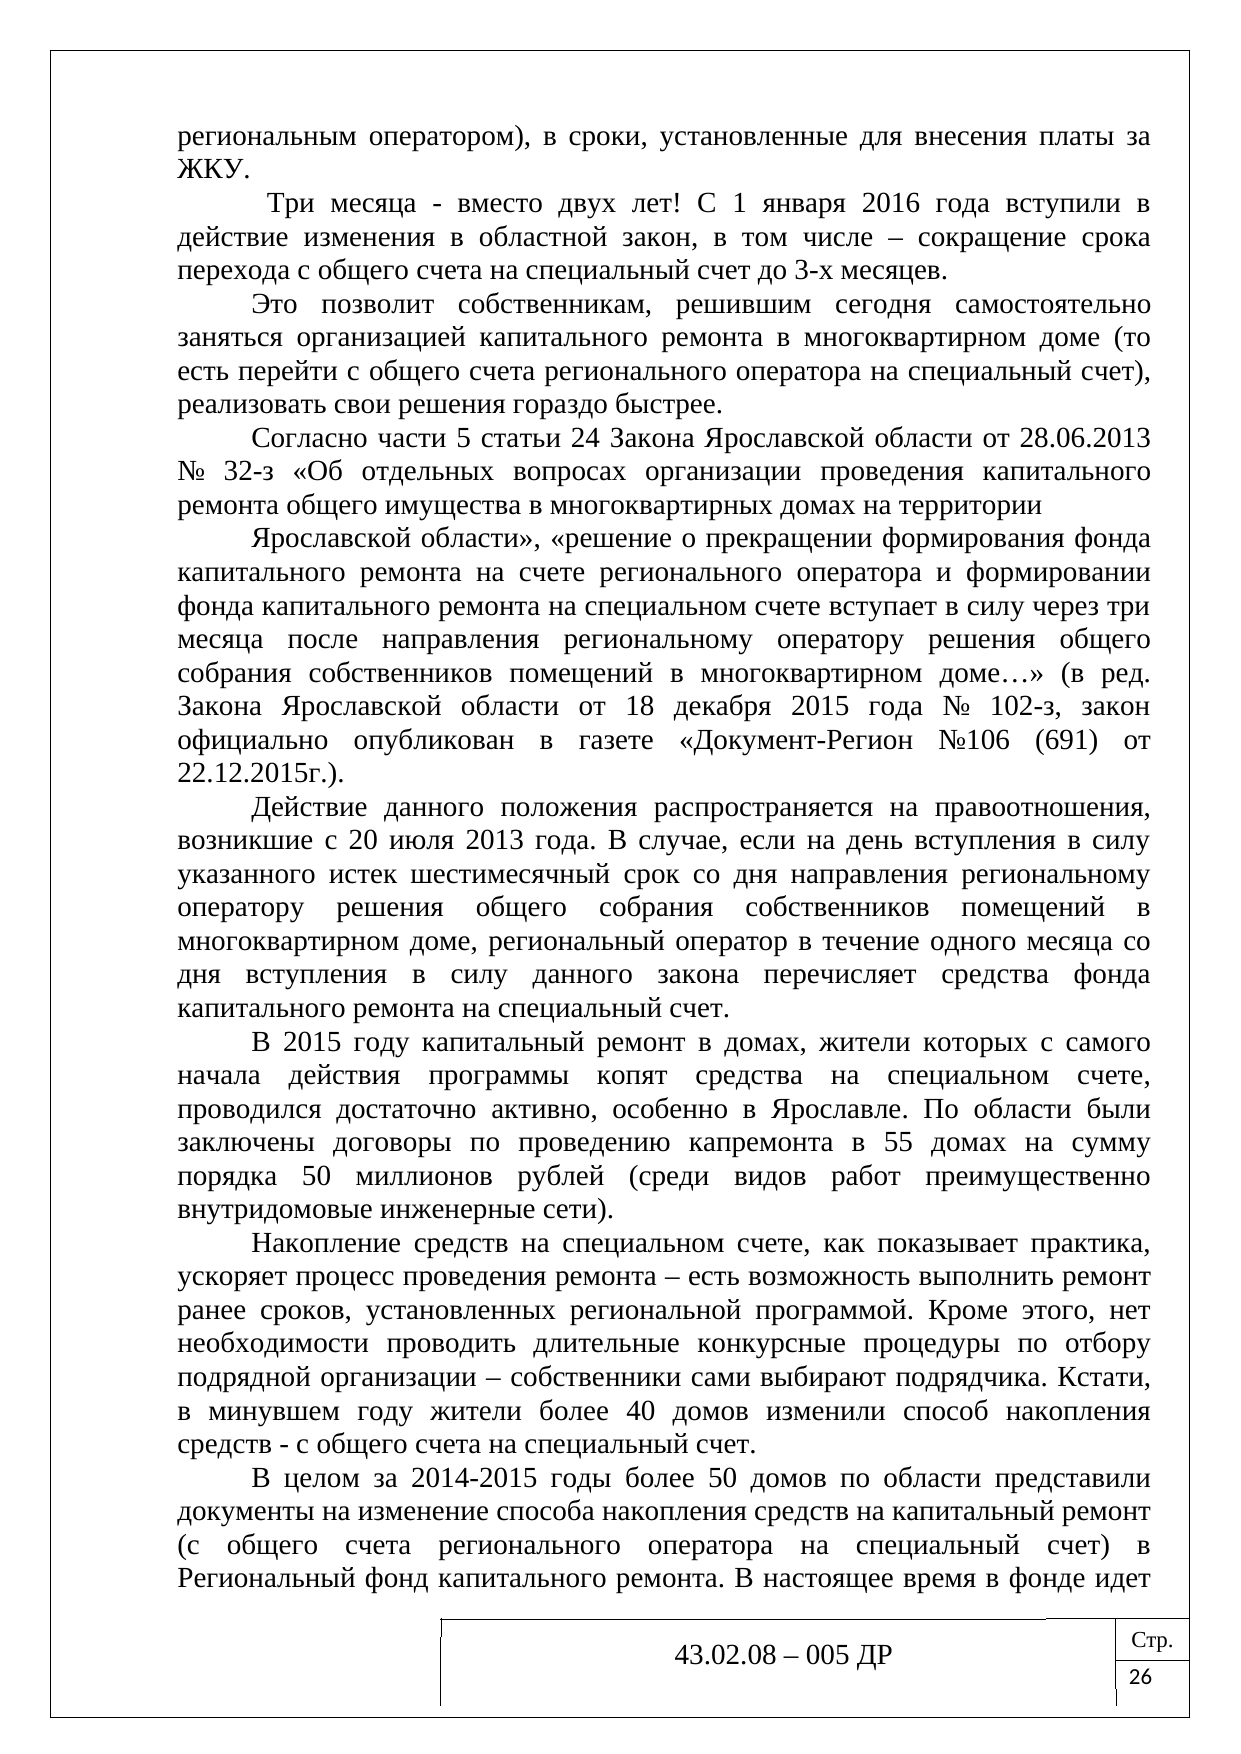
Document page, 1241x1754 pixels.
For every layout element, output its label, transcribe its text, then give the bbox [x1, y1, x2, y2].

text Накопление средств на специальном счете, как показывает практика, ускоряет процесс проведения ремонта – есть возможность выполнить ремонт ранее сроков, установленных региональной программой. Кроме этого, нет необходимости проводить длительные конкурсные процедуры по отбору подрядной организации – собственники сами выбирают подрядчика. Кстати, в минувшем году жители более 40 домов изменили способ накопления средств - с общего счета на специальный счет. [177, 1225, 1152, 1460]
text Действие данного положения распространяется на правоотношения, возникшие с 20 июля 2013 года. В случае, если на день вступления в силу указанного истек шестимесячный срок со дня направления региональному оператору решения общего собрания собственников помещений в многоквартирном доме, региональный оператор в течение одного месяца со дня вступления в силу данного закона перечисляет средства фонда капитального ремонта на специальный счет. [177, 789, 1152, 1024]
text Три месяца - вместо двух лет! С 1 января 2016 года вступили в действие изменения в областной закон, в том числе – сокращение срока перехода с общего счета на специальный счет до 3-х месяцев. [177, 185, 1152, 286]
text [177, 1460, 1152, 1594]
text Это позволит собственникам, решившим сегодня самостоятельно заняться организацией капитального ремонта в многоквартирном доме (то есть перейти с общего счета регионального оператора на специальный счет), реализовать свои решения гораздо быстрее. [177, 286, 1152, 420]
text Согласно части 5 статьи 24 Закона Ярославской области от 28.06.2013 № 32-з «Об отдельных вопросах организации проведения капитального ремонта общего имущества в многоквартирных домах на территории [177, 420, 1152, 521]
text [177, 118, 1152, 185]
text Ярославской области», «решение о прекращении формирования фонда капитального ремонта на счете регионального оператора и формировании фонда капитального ремонта на специальном счете вступает в силу через три месяца после направления региональному оператору решения общего собрания собственников помещений в многоквартирном доме…» (в ред. Закона Ярославской области от 18 декабря 2015 года № 102-з, закон официально опубликован в газете «Документ-Регион №106 (691) от 22.12.2015г.). [177, 521, 1152, 789]
text В 2015 году капитальный ремонт в домах, жители которых с самого начала действия программы копят средства на специальном счете, проводился достаточно активно, особенно в Ярославле. По области были заключены договоры по проведению капремонта в 55 домах на сумму порядка 50 миллионов рублей (среди видов работ преимущественно внутридомовые инженерные сети). [177, 1024, 1152, 1225]
